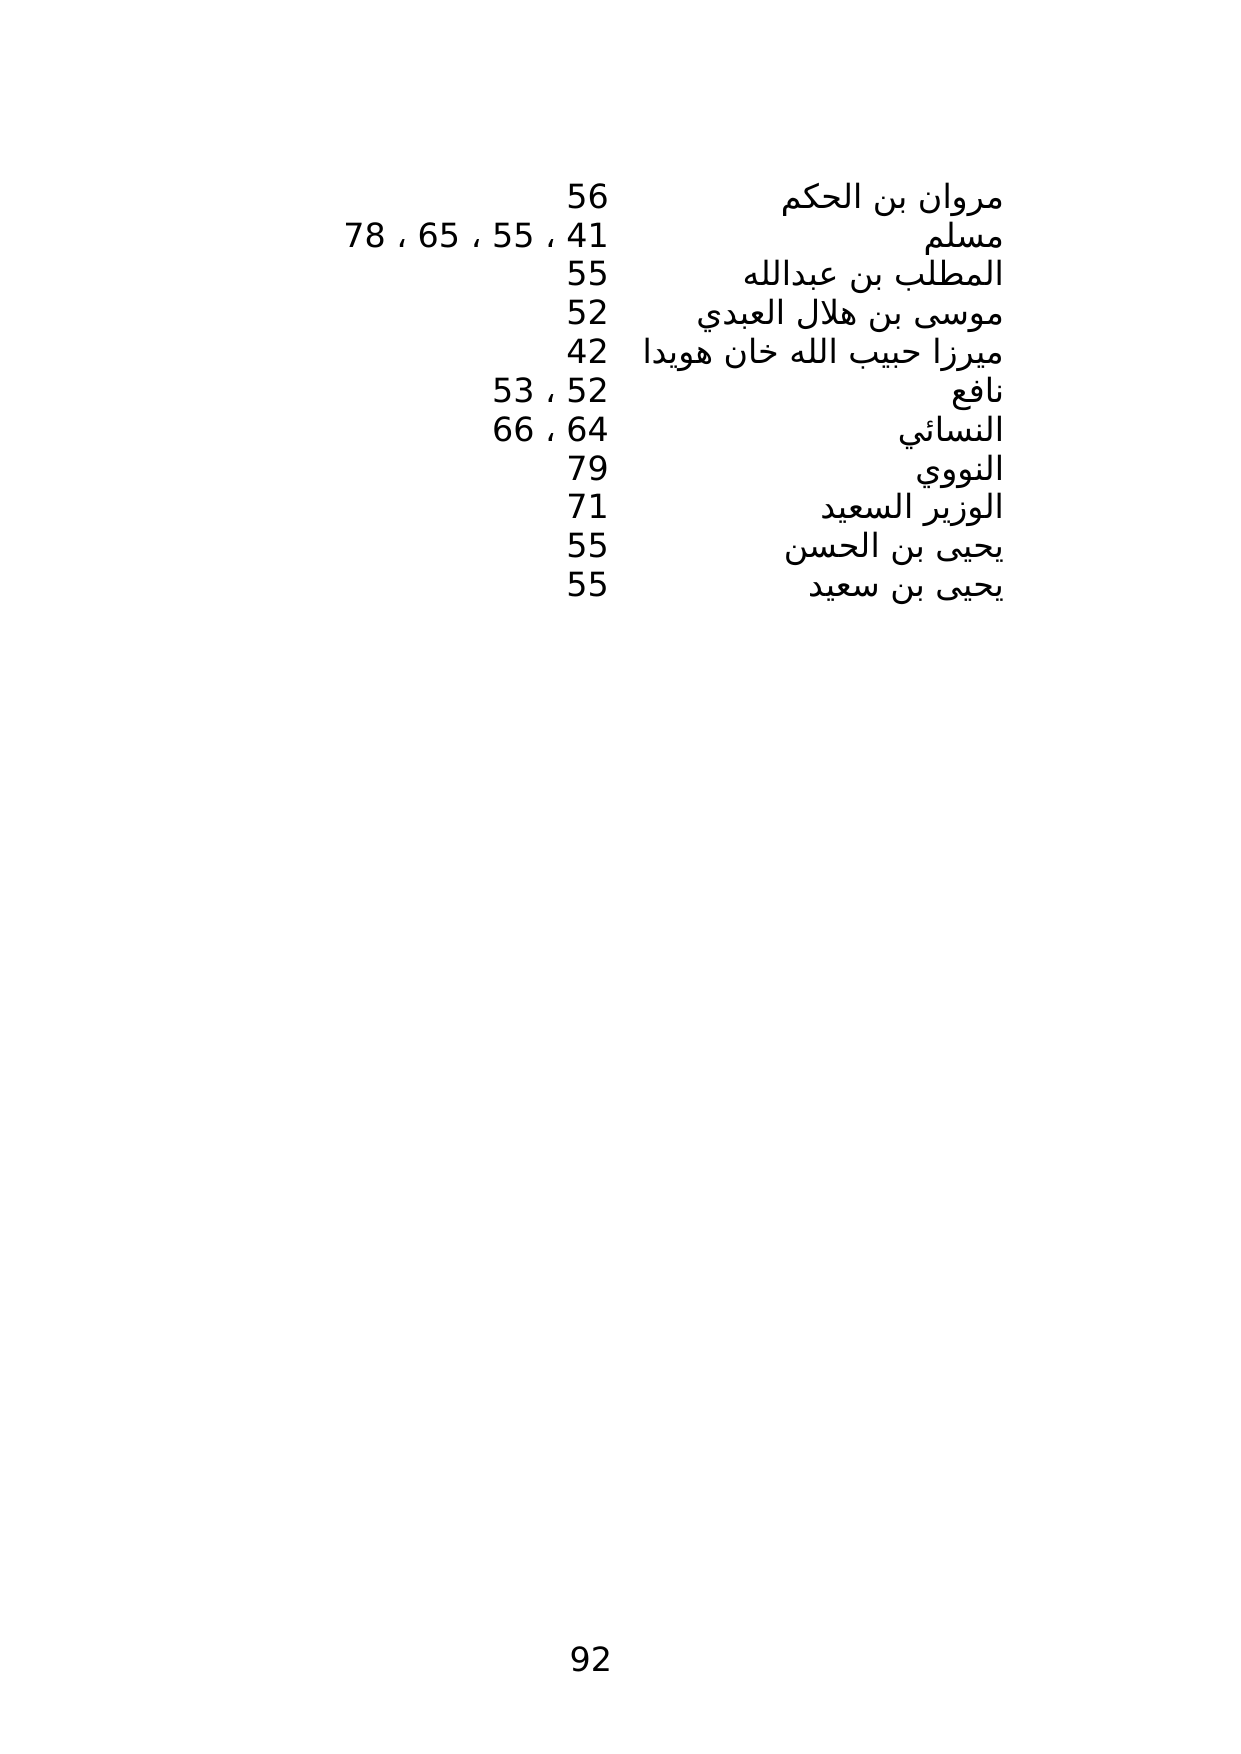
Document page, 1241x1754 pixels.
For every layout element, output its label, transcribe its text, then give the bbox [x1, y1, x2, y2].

table_cell 52 [225, 294, 620, 333]
table_cell الوزير السعيد [620, 488, 1015, 527]
table_header 56 [225, 177, 620, 216]
table_cell يحيى بن الحسن [620, 527, 1015, 566]
table_cell 41 ، 55 ، 65 ، 78 [225, 216, 620, 255]
table_cell 71 [225, 488, 620, 527]
table_cell النووي [620, 449, 1015, 488]
table_cell 42 [225, 333, 620, 371]
table_cell 79 [225, 449, 620, 488]
table_cell 55 [225, 527, 620, 566]
table_cell 55 [225, 566, 620, 604]
table_header مروان بن الحكم [620, 177, 1015, 216]
table_cell النسائي [620, 410, 1015, 449]
table_cell المطلب بن عبدالله [620, 255, 1015, 294]
table_cell موسى بن هلال العبدي [620, 294, 1015, 333]
table_cell 55 [225, 255, 620, 294]
table_cell يحيى بن سعيد [620, 566, 1015, 604]
table_cell 64 ، 66 [225, 410, 620, 449]
table_cell مسلم [620, 216, 1015, 255]
table_cell ميرزا حبيب الله خان هويدا [620, 333, 1015, 371]
table_cell 52 ، 53 [225, 371, 620, 410]
table_cell نافع [620, 371, 1015, 410]
